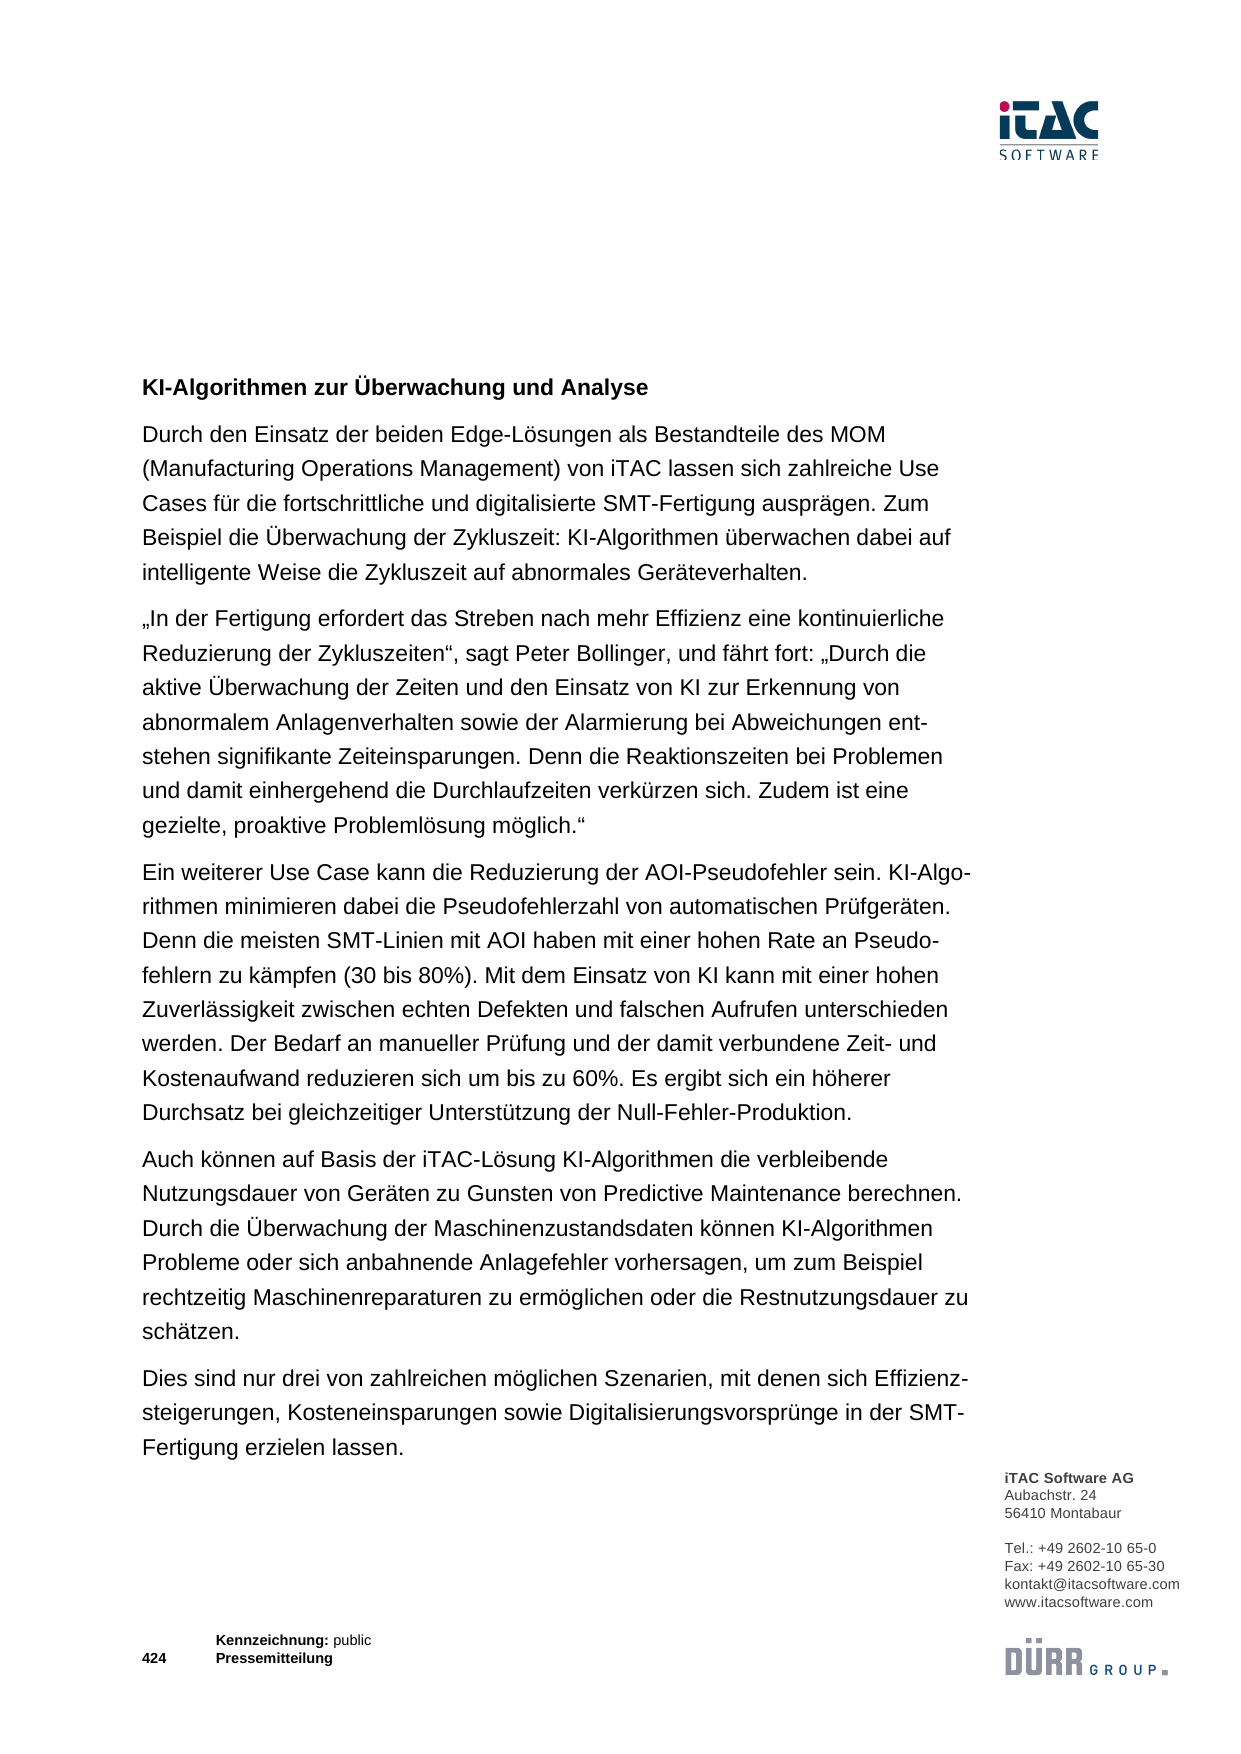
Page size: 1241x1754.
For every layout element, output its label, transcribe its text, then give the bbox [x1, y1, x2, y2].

text Dies sind nur drei von zahlreichen möglichen Szenarien, mit denen sich Effizienzsteigerungen, Kosteneinsparungen sowie Digitalisierungsvorsprünge in der SMT-Fertigung erzielen lassen. [142, 1357, 975, 1460]
text Ein weiterer Use Case kann die Reduzierung der AOI-Pseudofehler sein. KI-Algorithmen minimieren dabei die Pseudofehlerzahl von automatischen Prüfgeräten. Denn die meisten SMT-Linien mit AOI haben mit einer hohen Rate an Pseudofehlern zu kämpfen (30 bis 80%). Mit dem Einsatz von KI kann mit einer hohen Zuverlässigkeit zwischen echten Defekten und falschen Aufrufen unterschieden werden. Der Bedarf an manueller Prüfung und der damit verbundene Zeit- und Kostenaufwand reduzieren sich um bis zu 60%. Es ergibt sich ein höherer Durchsatz bei gleichzeitiger Unterstützung der Null-Fehler-Produktion. [142, 851, 975, 1126]
text „In der Fertigung erfordert das Streben nach mehr Effizienz eine kontinuierliche Reduzierung der Zykluszeiten“, sagt Peter Bollinger, und fährt fort: „Durch die aktive Überwachung der Zeiten und den Einsatz von KI zur Erkennung von abnormalem Anlagenverhalten sowie der Alarmierung bei Abweichungen entstehen signifikante Zeiteinsparungen. Denn die Reaktionszeiten bei Problemen und damit einhergehend die Durchlaufzeiten verkürzen sich. Zudem ist eine gezielte, proaktive Problemlösung möglich.“ [142, 597, 975, 838]
text KI-Algorithmen zur Überwachung und Analyse [142, 366, 975, 401]
text Auch können auf Basis der iTAC-Lösung KI-Algorithmen die verbleibende Nutzungsdauer von Geräten zu Gunsten von Predictive Maintenance berechnen. Durch die Überwachung der Maschinenzustandsdaten können KI-Algorithmen Probleme oder sich anbahnende Anlagefehler vorhersagen, um zum Beispiel rechtzeitig Maschinenreparaturen zu ermöglichen oder die Restnutzungsdauer zu schätzen. [142, 1138, 975, 1344]
text Durch den Einsatz der beiden Edge-Lösungen als Bestandteile des MOM (Manufacturing Operations Management) von iTAC lassen sich zahlreiche Use Cases für die fortschrittliche und digitalisierte SMT-Fertigung ausprägen. Zum Beispiel die Überwachung der Zykluszeit: KI-Algorithmen überwachen dabei auf intelligente Weise die Zykluszeit auf abnormales Geräteverhalten. [142, 413, 975, 585]
